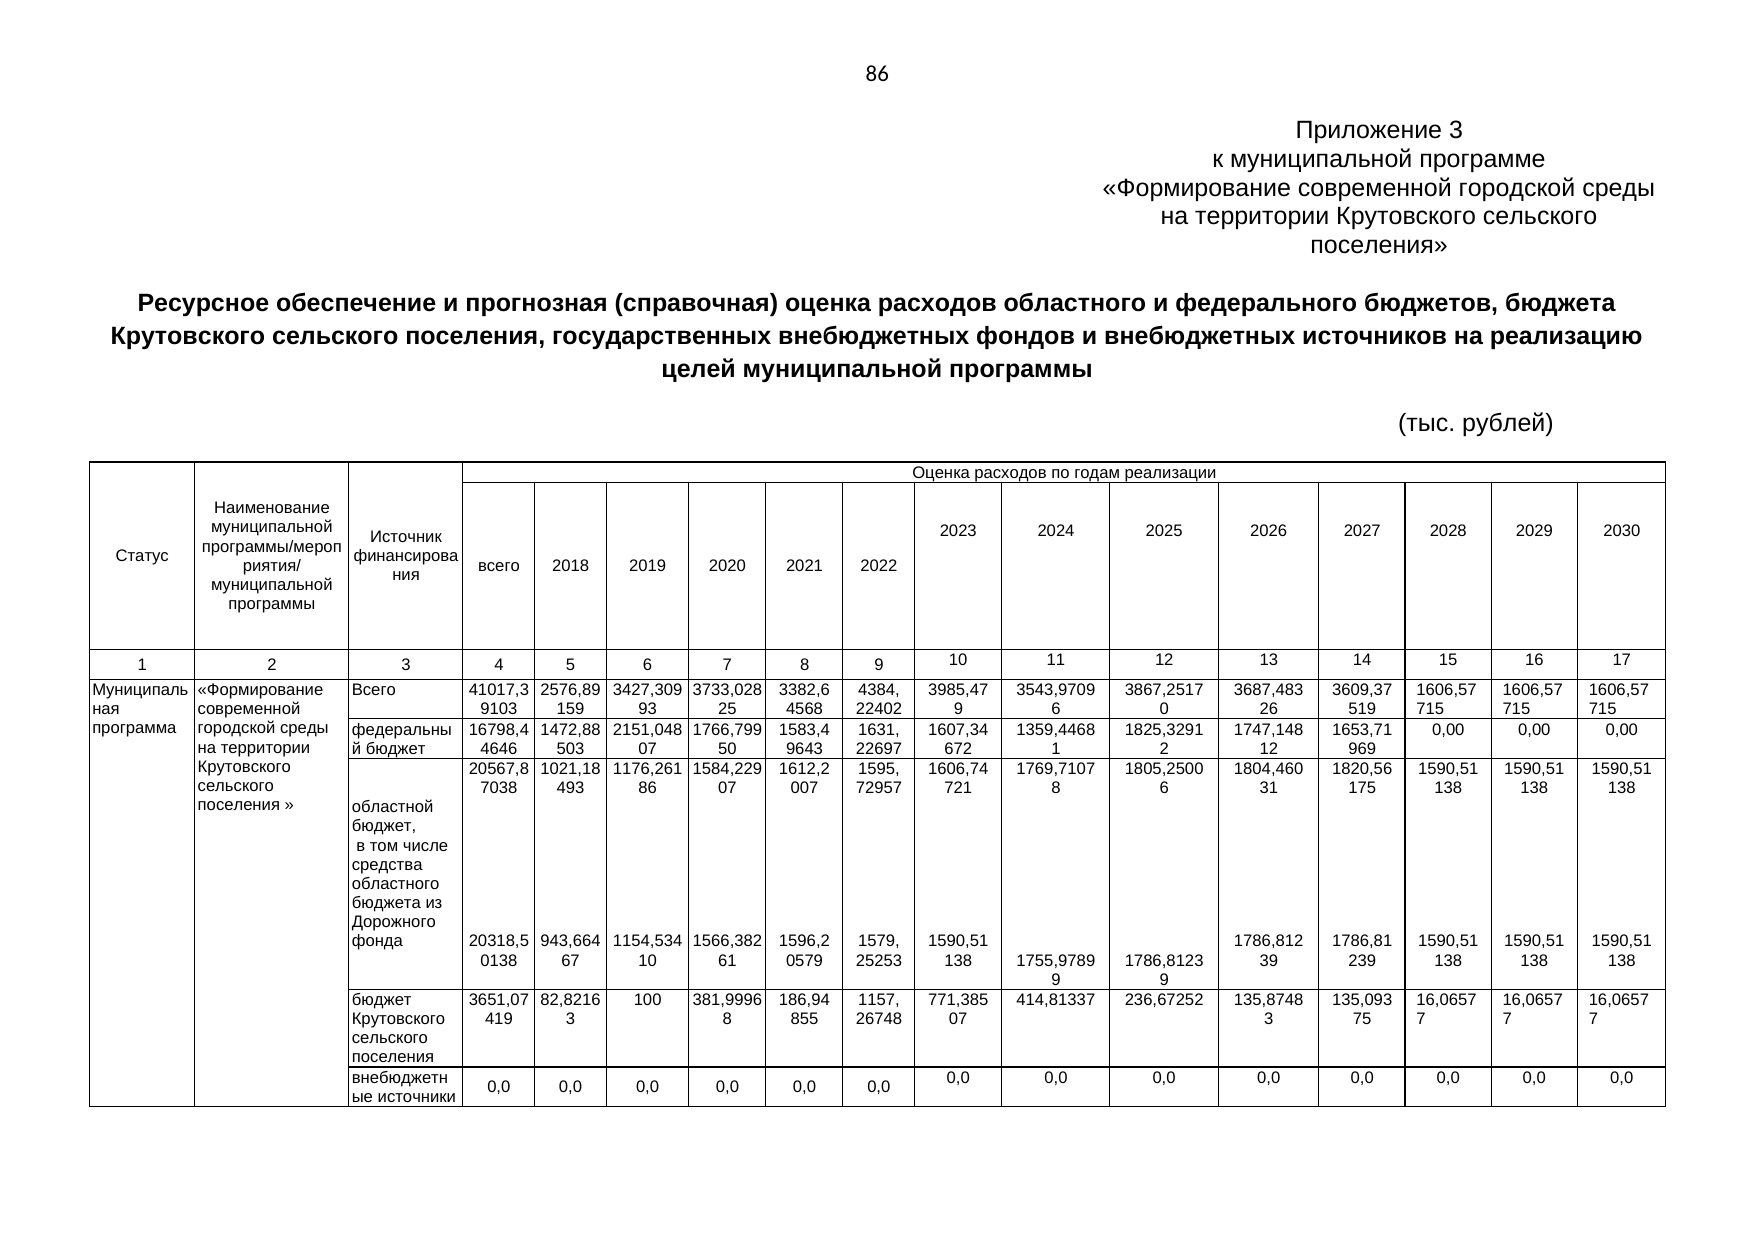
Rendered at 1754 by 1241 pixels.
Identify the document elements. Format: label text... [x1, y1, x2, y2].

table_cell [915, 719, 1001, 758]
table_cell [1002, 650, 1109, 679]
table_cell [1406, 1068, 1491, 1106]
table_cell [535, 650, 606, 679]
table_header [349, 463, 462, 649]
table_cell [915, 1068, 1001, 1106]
text Приложение 3 [1093, 115, 1665, 144]
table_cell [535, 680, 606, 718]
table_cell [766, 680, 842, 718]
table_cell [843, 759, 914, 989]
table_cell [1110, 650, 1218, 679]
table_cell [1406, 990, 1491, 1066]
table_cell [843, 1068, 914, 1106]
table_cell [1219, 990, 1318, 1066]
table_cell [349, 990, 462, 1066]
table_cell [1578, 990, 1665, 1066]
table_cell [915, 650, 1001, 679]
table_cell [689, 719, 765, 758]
text к муниципальной программе [1093, 144, 1665, 173]
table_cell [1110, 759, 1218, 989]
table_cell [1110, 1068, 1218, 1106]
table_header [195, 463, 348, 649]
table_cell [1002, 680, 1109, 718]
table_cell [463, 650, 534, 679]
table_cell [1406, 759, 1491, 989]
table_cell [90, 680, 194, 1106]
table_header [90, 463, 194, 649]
text «Формирование современной городской среды на территории Крутовского сельского поселения» [1093, 173, 1665, 259]
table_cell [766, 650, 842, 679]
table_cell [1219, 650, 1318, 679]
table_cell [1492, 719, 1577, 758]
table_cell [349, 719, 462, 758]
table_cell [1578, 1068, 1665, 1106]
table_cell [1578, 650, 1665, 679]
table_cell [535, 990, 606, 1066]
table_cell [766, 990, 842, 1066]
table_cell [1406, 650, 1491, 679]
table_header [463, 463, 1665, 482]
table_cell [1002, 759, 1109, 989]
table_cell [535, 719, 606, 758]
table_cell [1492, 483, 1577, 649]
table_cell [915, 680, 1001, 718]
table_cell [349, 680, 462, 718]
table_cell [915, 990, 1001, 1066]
text (тыс. рублей) [89, 407, 1665, 436]
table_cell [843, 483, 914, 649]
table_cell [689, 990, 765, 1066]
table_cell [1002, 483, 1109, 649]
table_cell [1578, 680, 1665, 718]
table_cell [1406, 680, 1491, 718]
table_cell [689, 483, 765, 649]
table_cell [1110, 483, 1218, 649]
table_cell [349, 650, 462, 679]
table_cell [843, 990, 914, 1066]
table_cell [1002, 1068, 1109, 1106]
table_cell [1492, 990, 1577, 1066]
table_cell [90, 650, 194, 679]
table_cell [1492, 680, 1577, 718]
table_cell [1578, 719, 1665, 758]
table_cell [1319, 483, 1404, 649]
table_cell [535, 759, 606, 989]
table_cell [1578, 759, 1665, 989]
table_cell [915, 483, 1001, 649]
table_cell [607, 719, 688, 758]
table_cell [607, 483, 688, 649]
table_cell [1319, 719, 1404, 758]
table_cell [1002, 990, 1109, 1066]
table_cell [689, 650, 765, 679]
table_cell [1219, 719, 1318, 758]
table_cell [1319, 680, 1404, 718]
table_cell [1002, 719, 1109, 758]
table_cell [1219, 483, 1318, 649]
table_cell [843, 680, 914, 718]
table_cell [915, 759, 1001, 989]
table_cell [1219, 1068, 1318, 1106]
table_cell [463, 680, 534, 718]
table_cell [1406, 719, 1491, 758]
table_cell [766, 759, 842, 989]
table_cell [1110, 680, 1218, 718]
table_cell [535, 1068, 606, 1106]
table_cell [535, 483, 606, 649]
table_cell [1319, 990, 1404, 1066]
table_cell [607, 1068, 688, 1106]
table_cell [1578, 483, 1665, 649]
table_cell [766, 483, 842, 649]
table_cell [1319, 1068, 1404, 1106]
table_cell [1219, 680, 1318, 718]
text Ресурсное обеспечение и прогнозная (справочная) оценка расходов областного и федерального бюджетов, бюджета Крутовского сельского поселения, государственных внебюджетных фондов и внебюджетных источников на реализацию целей муниципальной программы [89, 288, 1665, 382]
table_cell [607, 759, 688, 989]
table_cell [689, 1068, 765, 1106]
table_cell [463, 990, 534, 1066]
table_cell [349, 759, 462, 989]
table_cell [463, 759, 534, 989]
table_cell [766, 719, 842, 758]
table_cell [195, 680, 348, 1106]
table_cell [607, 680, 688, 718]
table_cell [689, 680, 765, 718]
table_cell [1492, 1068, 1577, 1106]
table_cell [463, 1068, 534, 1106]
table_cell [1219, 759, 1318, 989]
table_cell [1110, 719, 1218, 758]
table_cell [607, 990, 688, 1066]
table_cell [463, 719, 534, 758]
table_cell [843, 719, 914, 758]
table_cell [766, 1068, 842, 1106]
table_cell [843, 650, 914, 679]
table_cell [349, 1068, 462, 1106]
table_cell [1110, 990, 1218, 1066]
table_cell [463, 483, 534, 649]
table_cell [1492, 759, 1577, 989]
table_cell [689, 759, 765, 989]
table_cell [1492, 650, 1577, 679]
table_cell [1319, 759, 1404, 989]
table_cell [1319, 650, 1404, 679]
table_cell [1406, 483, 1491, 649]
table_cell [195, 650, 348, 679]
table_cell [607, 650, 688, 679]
